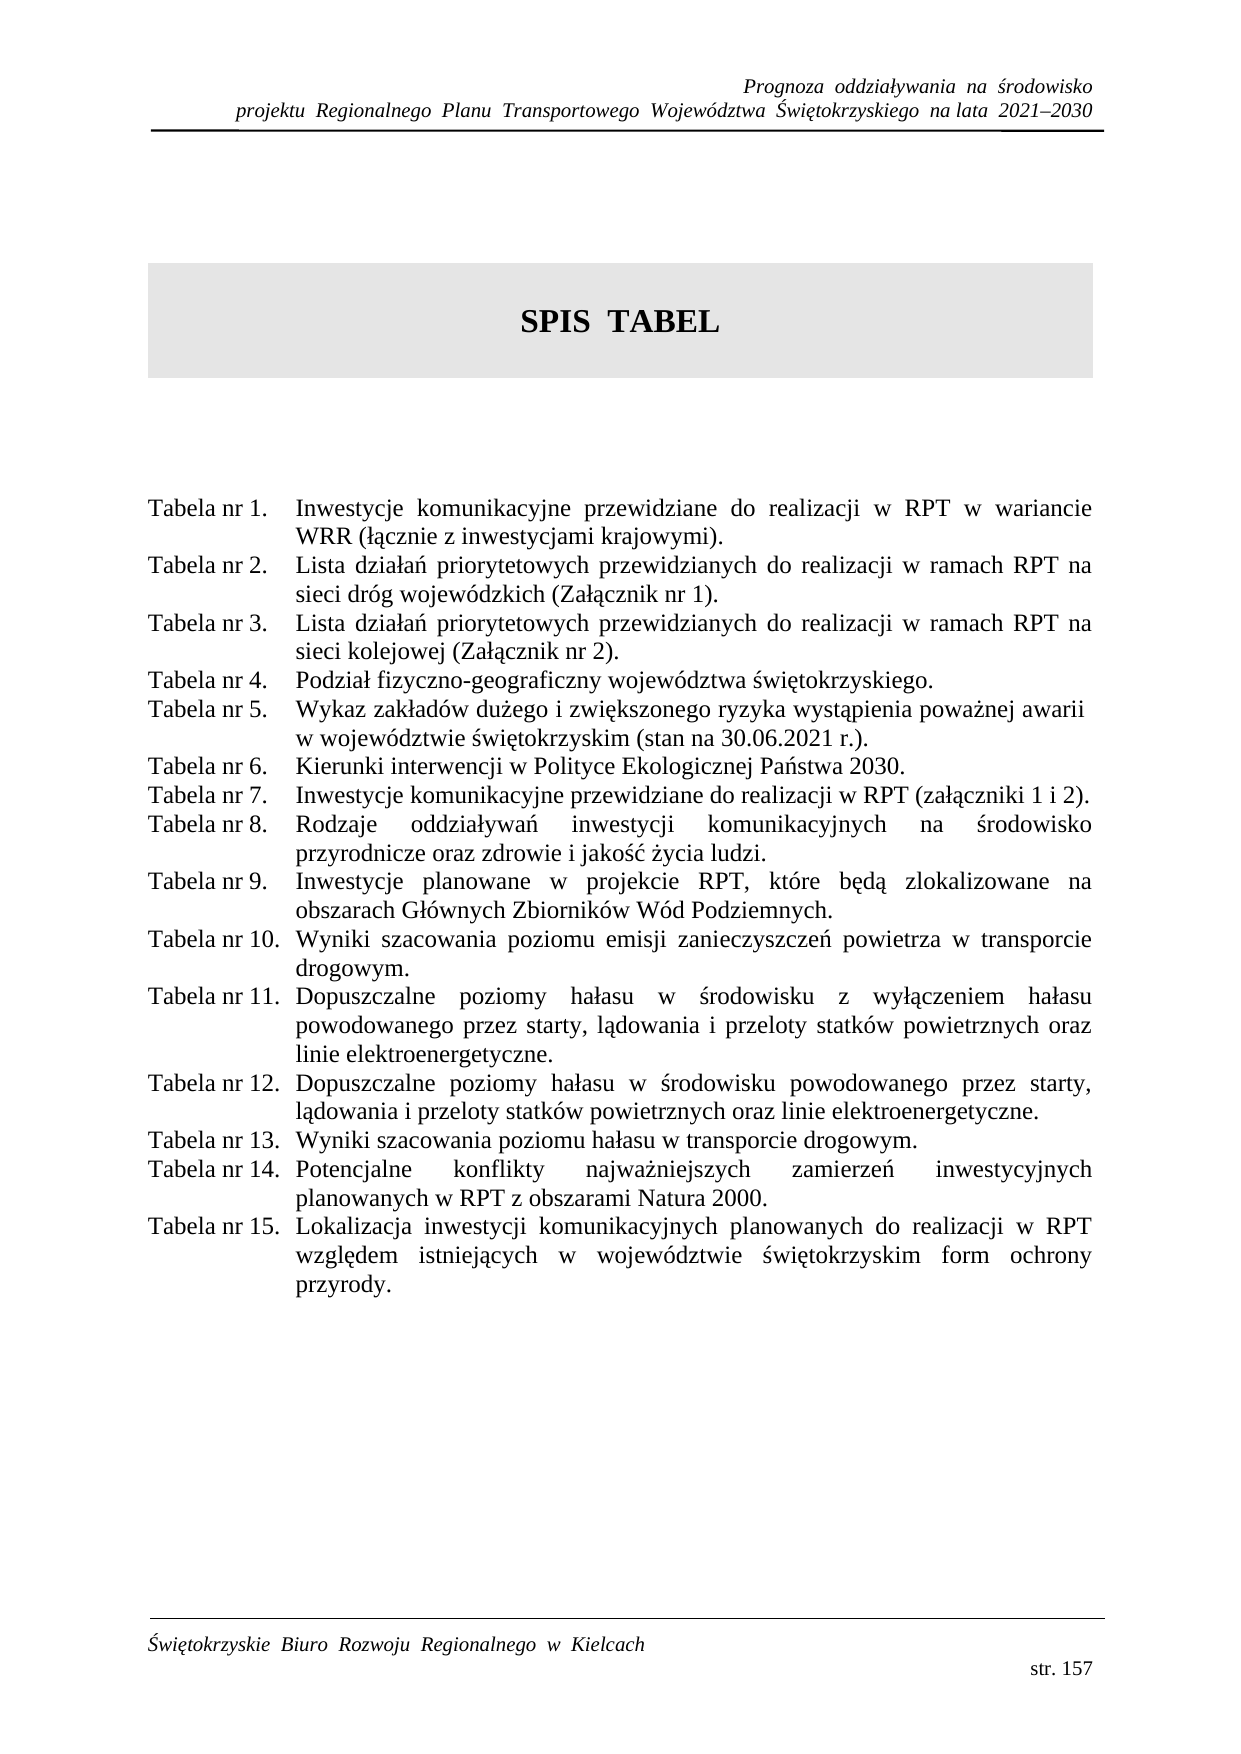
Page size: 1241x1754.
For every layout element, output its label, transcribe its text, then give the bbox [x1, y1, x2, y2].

text Tabela nr 3. Lista działań priorytetowych przewidzianych do realizacji w ramach RPT na sieci kolejowej (Załącznik nr 2). [148, 608, 1093, 665]
text Tabela nr 2. Lista działań priorytetowych przewidzianych do realizacji w ramach RPT na sieci dróg wojewódzkich (Załącznik nr 1). [148, 550, 1093, 608]
text Tabela nr 4. Podział fizyczno-geograficzny województwa świętokrzyskiego. [148, 665, 1093, 694]
text Tabela nr 5. Wykaz zakładów dużego i zwiększonego ryzyka wystąpienia poważnej awarii w województwie świętokrzyskim (stan na 30.06.2021 r.). [148, 694, 1093, 751]
text Tabela nr 15. Lokalizacja inwestycji komunikacyjnych planowanych do realizacji w RPT względem istniejących w województwie świętokrzyskim form ochrony przyrody. [148, 1211, 1093, 1298]
text Tabela nr 13. Wyniki szacowania poziomu hałasu w transporcie drogowym. [148, 1125, 1093, 1154]
text Tabela nr 11. Dopuszczalne poziomy hałasu w środowisku z wyłączeniem hałasu powodowanego przez starty, lądowania i przeloty statków powietrznych oraz linie elektroenergetyczne. [148, 981, 1093, 1068]
text Tabela nr 12. Dopuszczalne poziomy hałasu w środowisku powodowanego przez starty, lądowania i przeloty statków powietrznych oraz linie elektroenergetyczne. [148, 1068, 1093, 1125]
text Tabela nr 14. Potencjalne konflikty najważniejszych zamierzeń inwestycyjnych planowanych w RPT z obszarami Natura 2000. [148, 1154, 1093, 1211]
text Tabela nr 10. Wyniki szacowania poziomu emisji zanieczyszczeń powietrza w transporcie drogowym. [148, 924, 1093, 981]
text Tabela nr 8. Rodzaje oddziaływań inwestycji komunikacyjnych na środowisko przyrodnicze oraz zdrowie i jakość życia ludzi. [148, 809, 1093, 866]
text Tabela nr 7. Inwestycje komunikacyjne przewidziane do realizacji w RPT (załączniki 1 i 2). [148, 780, 1093, 809]
text SPIS TABEL [148, 301, 1093, 339]
text Tabela nr 9. Inwestycje planowane w projekcie RPT, które będą zlokalizowane na obszarach Głównych Zbiorników Wód Podziemnych. [148, 866, 1093, 924]
text Tabela nr 6. Kierunki interwencji w Polityce Ekologicznej Państwa 2030. [148, 751, 1093, 780]
text Tabela nr 1. Inwestycje komunikacyjne przewidziane do realizacji w RPT w wariancie WRR (łącznie z inwestycjami krajowymi). [148, 493, 1093, 550]
